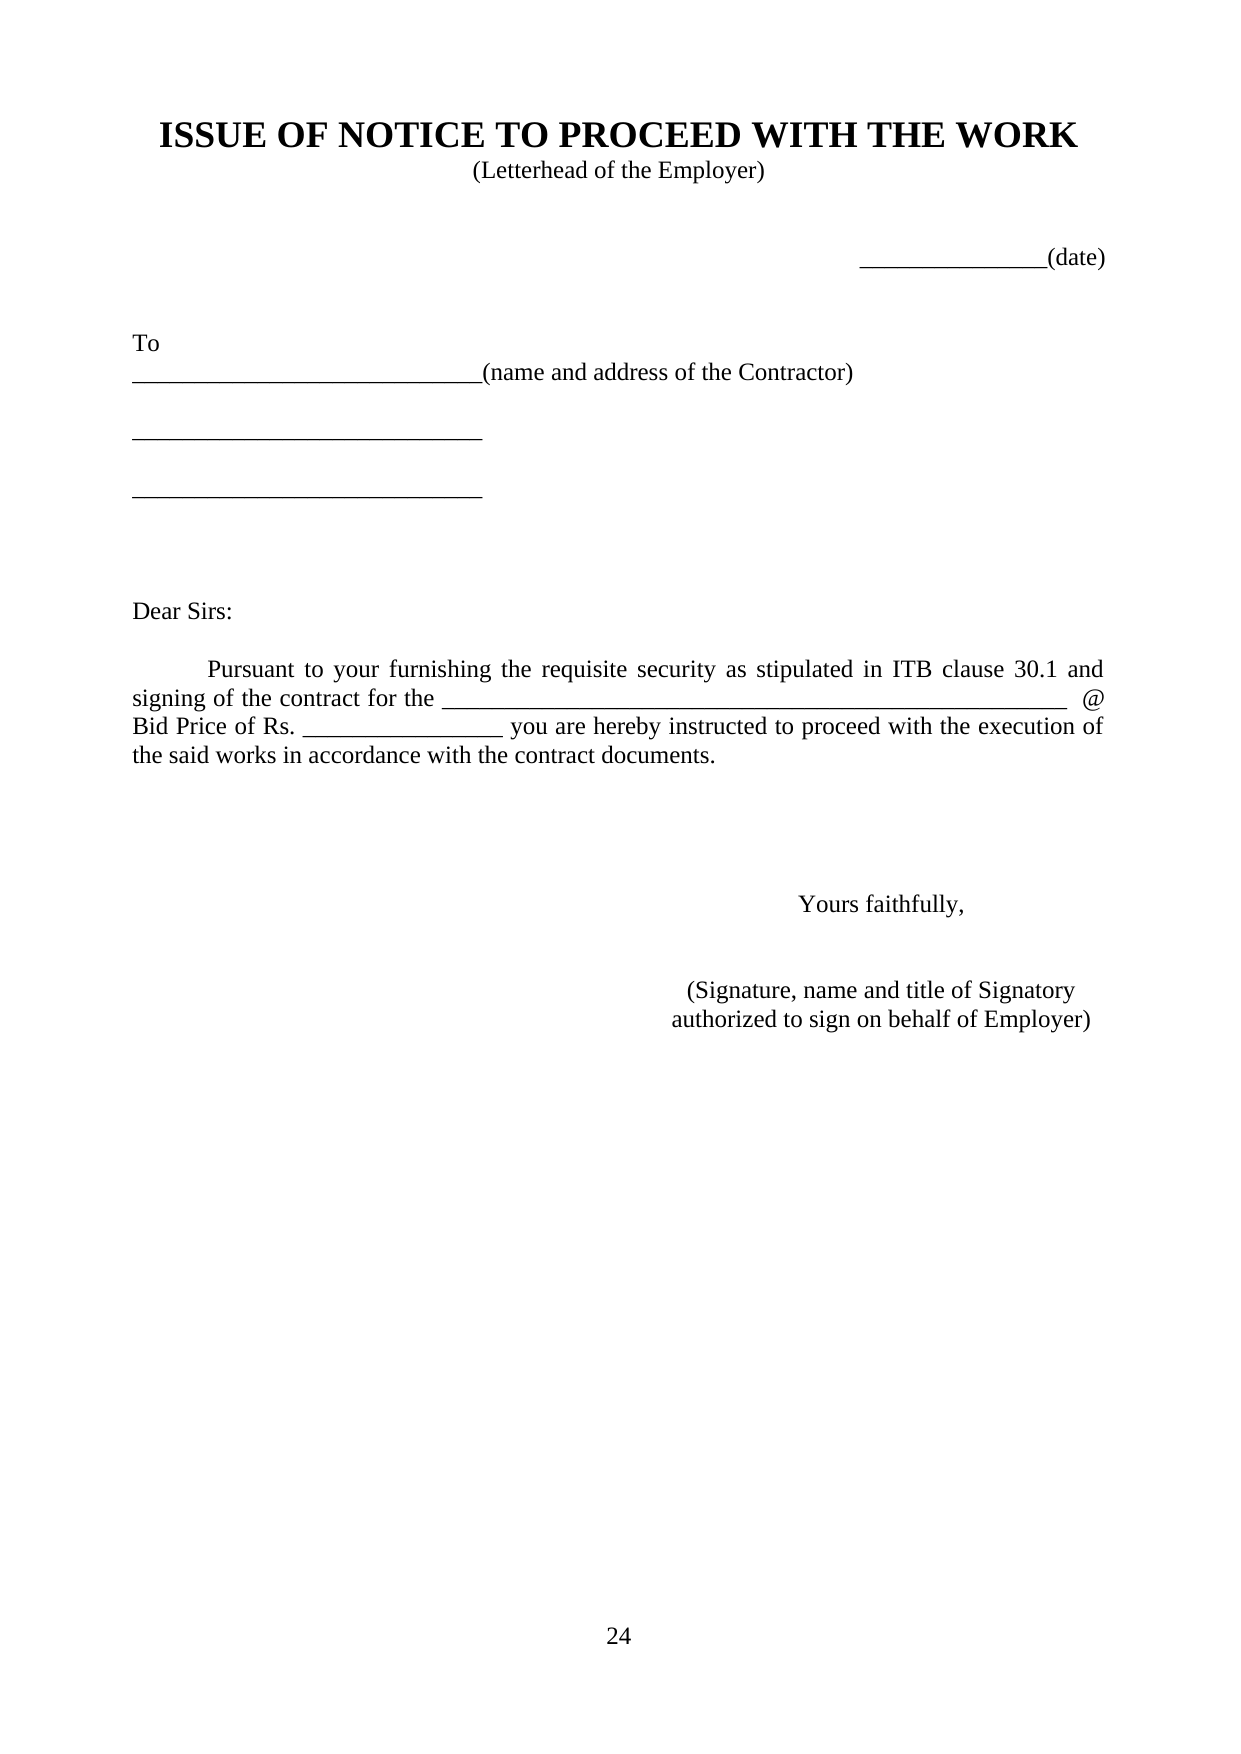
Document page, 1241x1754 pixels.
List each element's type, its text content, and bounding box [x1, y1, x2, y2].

title ____________________________ [132, 414, 1105, 443]
title ____________________________ [132, 472, 1105, 501]
title Pursuant to your furnishing the requisite security as stipulated in ITB clause 30.1 and signing of the contract for the __________________________________________________ @ Bid Price of Rs. ________________ you are hereby instructed to proceed with the execution of the said works in accordance with the contract documents. [132, 654, 1105, 769]
title To [132, 328, 1105, 357]
title authorized to sign on behalf of Employer) [132, 1004, 1105, 1032]
title ____________________________(name and address of the Contractor) [132, 357, 1105, 386]
title ISSUE OF NOTICE TO PROCEED WITH THE WORK [132, 112, 1105, 156]
title Yours faithfully, [132, 889, 1105, 917]
title (Letterhead of the Employer) [132, 156, 1105, 184]
title _______________(date) [132, 242, 1105, 271]
title Dear Sirs: [132, 596, 1105, 625]
title (Signature, name and title of Signatory [132, 975, 1105, 1004]
